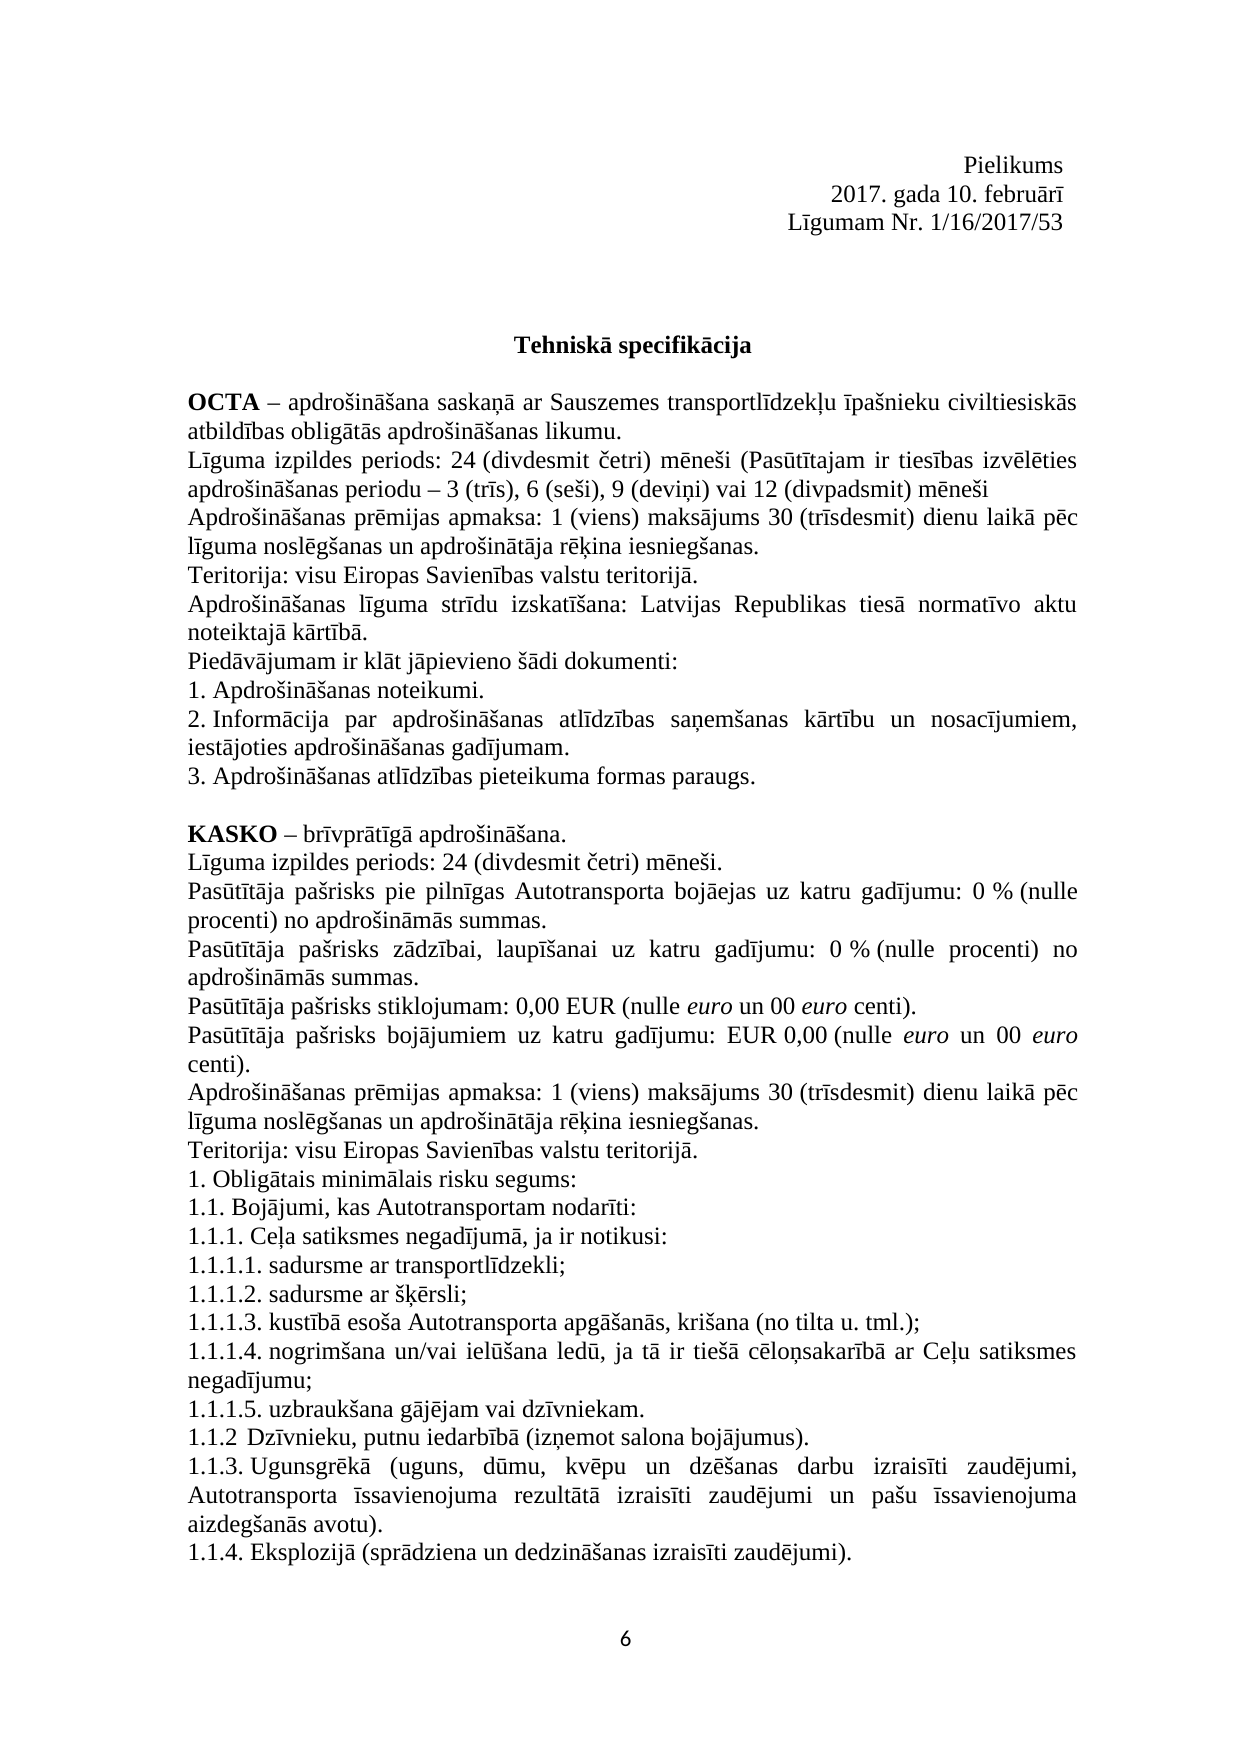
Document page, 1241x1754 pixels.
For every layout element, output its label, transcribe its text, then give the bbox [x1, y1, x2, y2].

text 1. Apdrošināšanas noteikumi. [187, 675, 1078, 704]
text 1.1.1.4. nogrimšana un/vai ielūšana ledū, ja tā ir tiešā cēloņsakarībā ar Ceļu satiksmes negadījumu; [187, 1336, 1078, 1394]
text Piedāvājumam ir klāt jāpievieno šādi dokumenti: [187, 646, 1078, 675]
text 1.1.1.3. kustībā esoša Autotransporta apgāšanās, krišana (no tilta u. tml.); [187, 1307, 1078, 1336]
text Līguma izpildes periods: 24 (divdesmit četri) mēneši (Pasūtītajam ir tiesības izvēlēties apdrošināšanas periodu – 3 (trīs), 6 (seši), 9 (deviņi) vai 12 (divpadsmit) mēneši [187, 445, 1078, 502]
text Apdrošināšanas līguma strīdu izskatīšana: Latvijas Republikas tiesā normatīvo aktu noteiktajā kārtībā. [187, 589, 1078, 646]
text 1.1. Bojājumi, kas Autotransportam nodarīti: [187, 1192, 1078, 1221]
text Teritorija: visu Eiropas Savienības valstu teritorijā. [187, 560, 1078, 589]
text Pasūtītāja pašrisks bojājumiem uz katru gadījumu: EUR 0,00 (nulle euro un 00 euro centi). [187, 1020, 1078, 1077]
text OCTA – apdrošināšana saskaņā ar Sauszemes transportlīdzekļu īpašnieku civiltiesiskās atbildības obligātās apdrošināšanas likumu. [187, 387, 1078, 445]
text 1.1.1.2. sadursme ar šķērsli; [187, 1279, 1078, 1307]
text 1. Obligātais minimālais risku segums: [187, 1164, 1078, 1192]
text 2017. gada 10. februārī [187, 179, 1063, 207]
text Teritorija: visu Eiropas Savienības valstu teritorijā. [187, 1135, 1078, 1164]
text Apdrošināšanas prēmijas apmaksa: 1 (viens) maksājums 30 (trīsdesmit) dienu laikā pēc līguma noslēgšanas un apdrošinātāja rēķina iesniegšanas. [187, 1077, 1078, 1135]
text Pasūtītāja pašrisks pie pilnīgas Autotransporta bojāejas uz katru gadījumu: 0 % (nulle procenti) no apdrošināmās summas. [187, 876, 1078, 934]
text Līgumam Nr. 1/16/2017/53 [187, 207, 1063, 236]
text 2. Informācija par apdrošināšanas atlīdzības saņemšanas kārtību un nosacījumiem, iestājoties apdrošināšanas gadījumam. [187, 704, 1078, 761]
text Pasūtītāja pašrisks zādzībai, laupīšanai uz katru gadījumu: 0 % (nulle procenti) no apdrošināmās summas. [187, 934, 1078, 991]
text Līguma izpildes periods: 24 (divdesmit četri) mēneši. [187, 847, 1078, 876]
text KASKO – brīvprātīgā apdrošināšana. [187, 819, 1078, 847]
text 1.1.3. Ugunsgrēkā (uguns, dūmu, kvēpu un dzēšanas darbu izraisīti zaudējumi, Autotransporta īssavienojuma rezultātā izraisīti zaudējumi un pašu īssavienojuma aizdegšanās avotu). [187, 1451, 1078, 1537]
text 1.1.2 Dzīvnieku, putnu iedarbībā (izņemot salona bojājumus). [187, 1422, 1078, 1451]
text Pasūtītāja pašrisks stiklojumam: 0,00 EUR (nulle euro un 00 euro centi). [187, 991, 1063, 1020]
text 1.1.4. Eksplozijā (sprādziena un dedzināšanas izraisīti zaudējumi). [187, 1537, 1078, 1566]
text 3. Apdrošināšanas atlīdzības pieteikuma formas paraugs. [187, 761, 1078, 790]
text 1.1.1.1. sadursme ar transportlīdzekli; [187, 1250, 1078, 1279]
text 1.1.1. Ceļa satiksmes negadījumā, ja ir notikusi: [187, 1221, 1078, 1250]
text Tehniskā specifikācija [187, 330, 1078, 359]
text Apdrošināšanas prēmijas apmaksa: 1 (viens) maksājums 30 (trīsdesmit) dienu laikā pēc līguma noslēgšanas un apdrošinātāja rēķina iesniegšanas. [187, 502, 1078, 560]
text 1.1.1.5. uzbraukšana gājējam vai dzīvniekam. [187, 1394, 1078, 1422]
text Pielikums [187, 150, 1063, 179]
